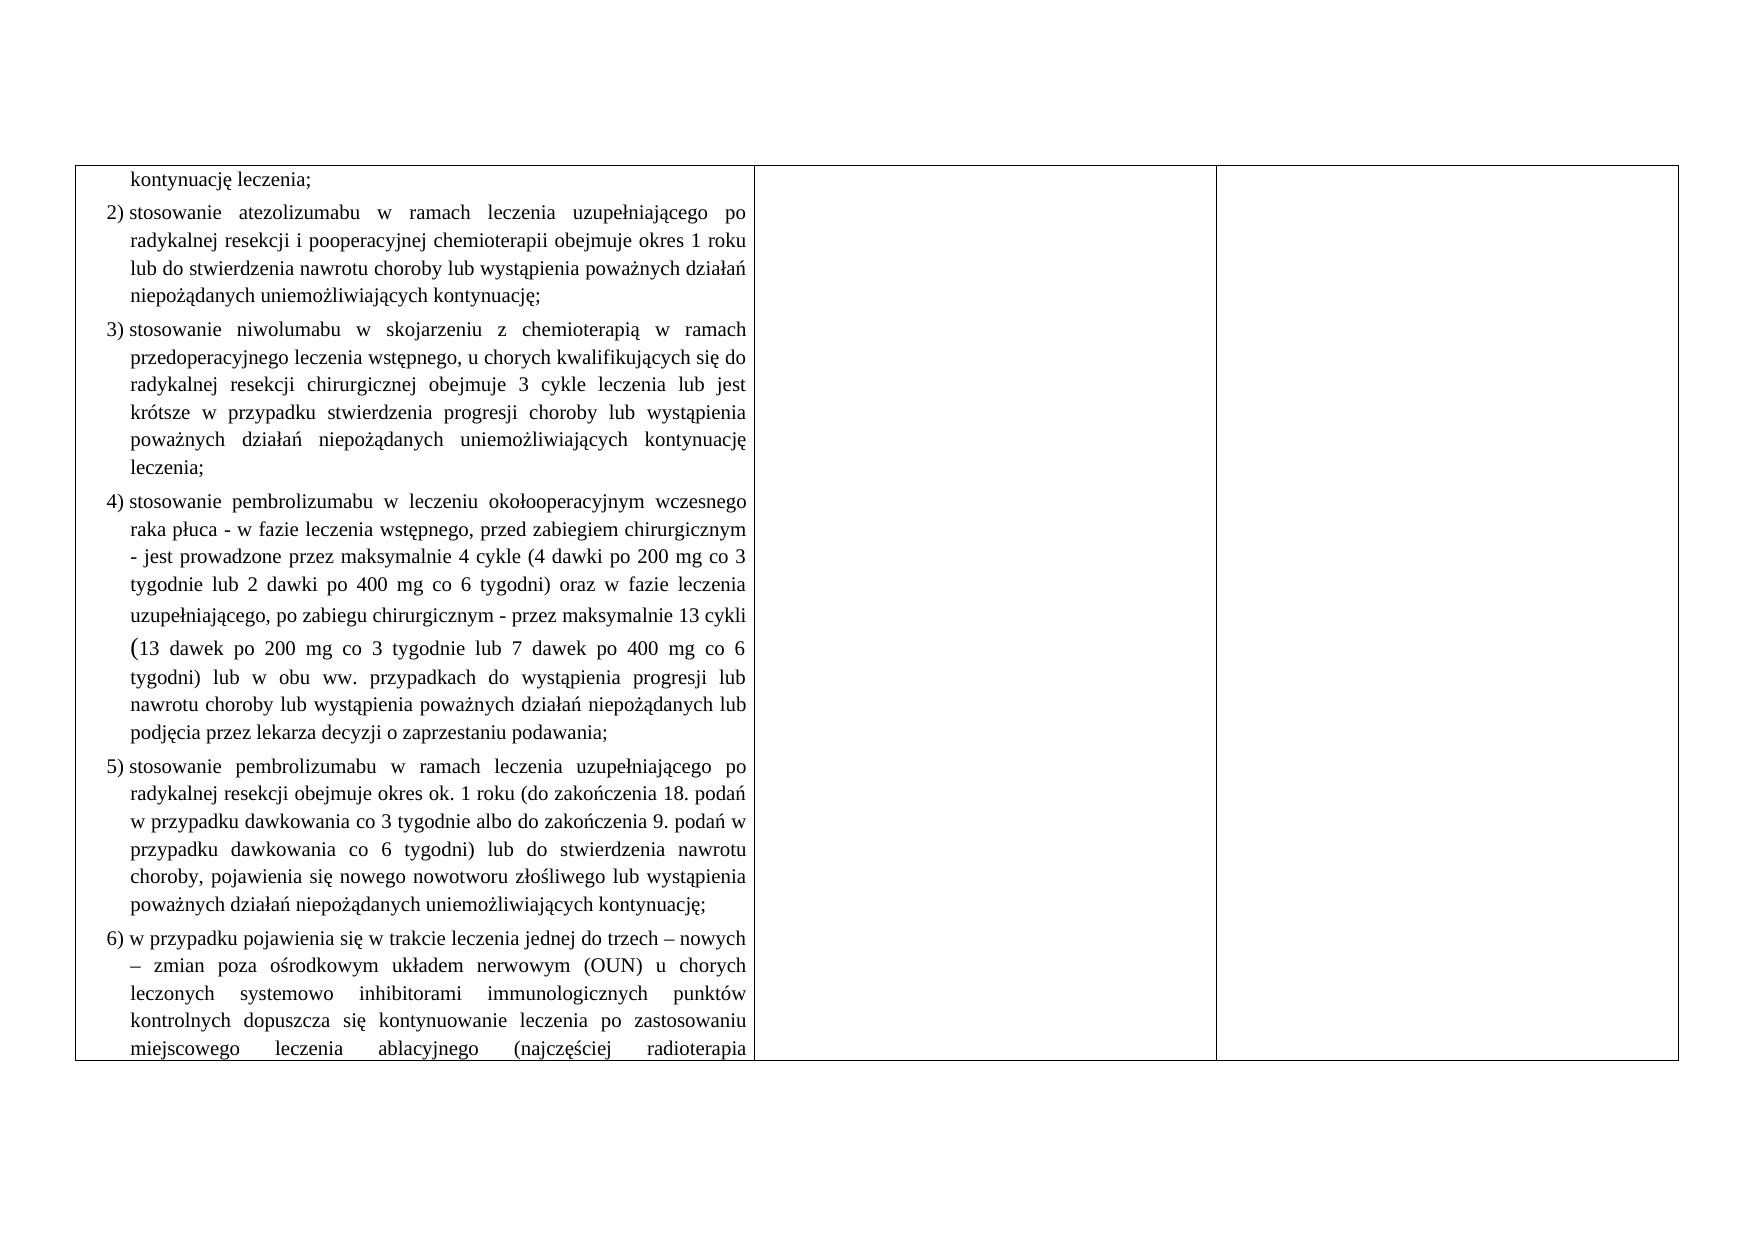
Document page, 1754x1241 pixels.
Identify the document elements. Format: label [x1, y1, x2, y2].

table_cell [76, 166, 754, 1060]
table_cell [1217, 166, 1678, 1060]
table_cell [755, 166, 1216, 1060]
